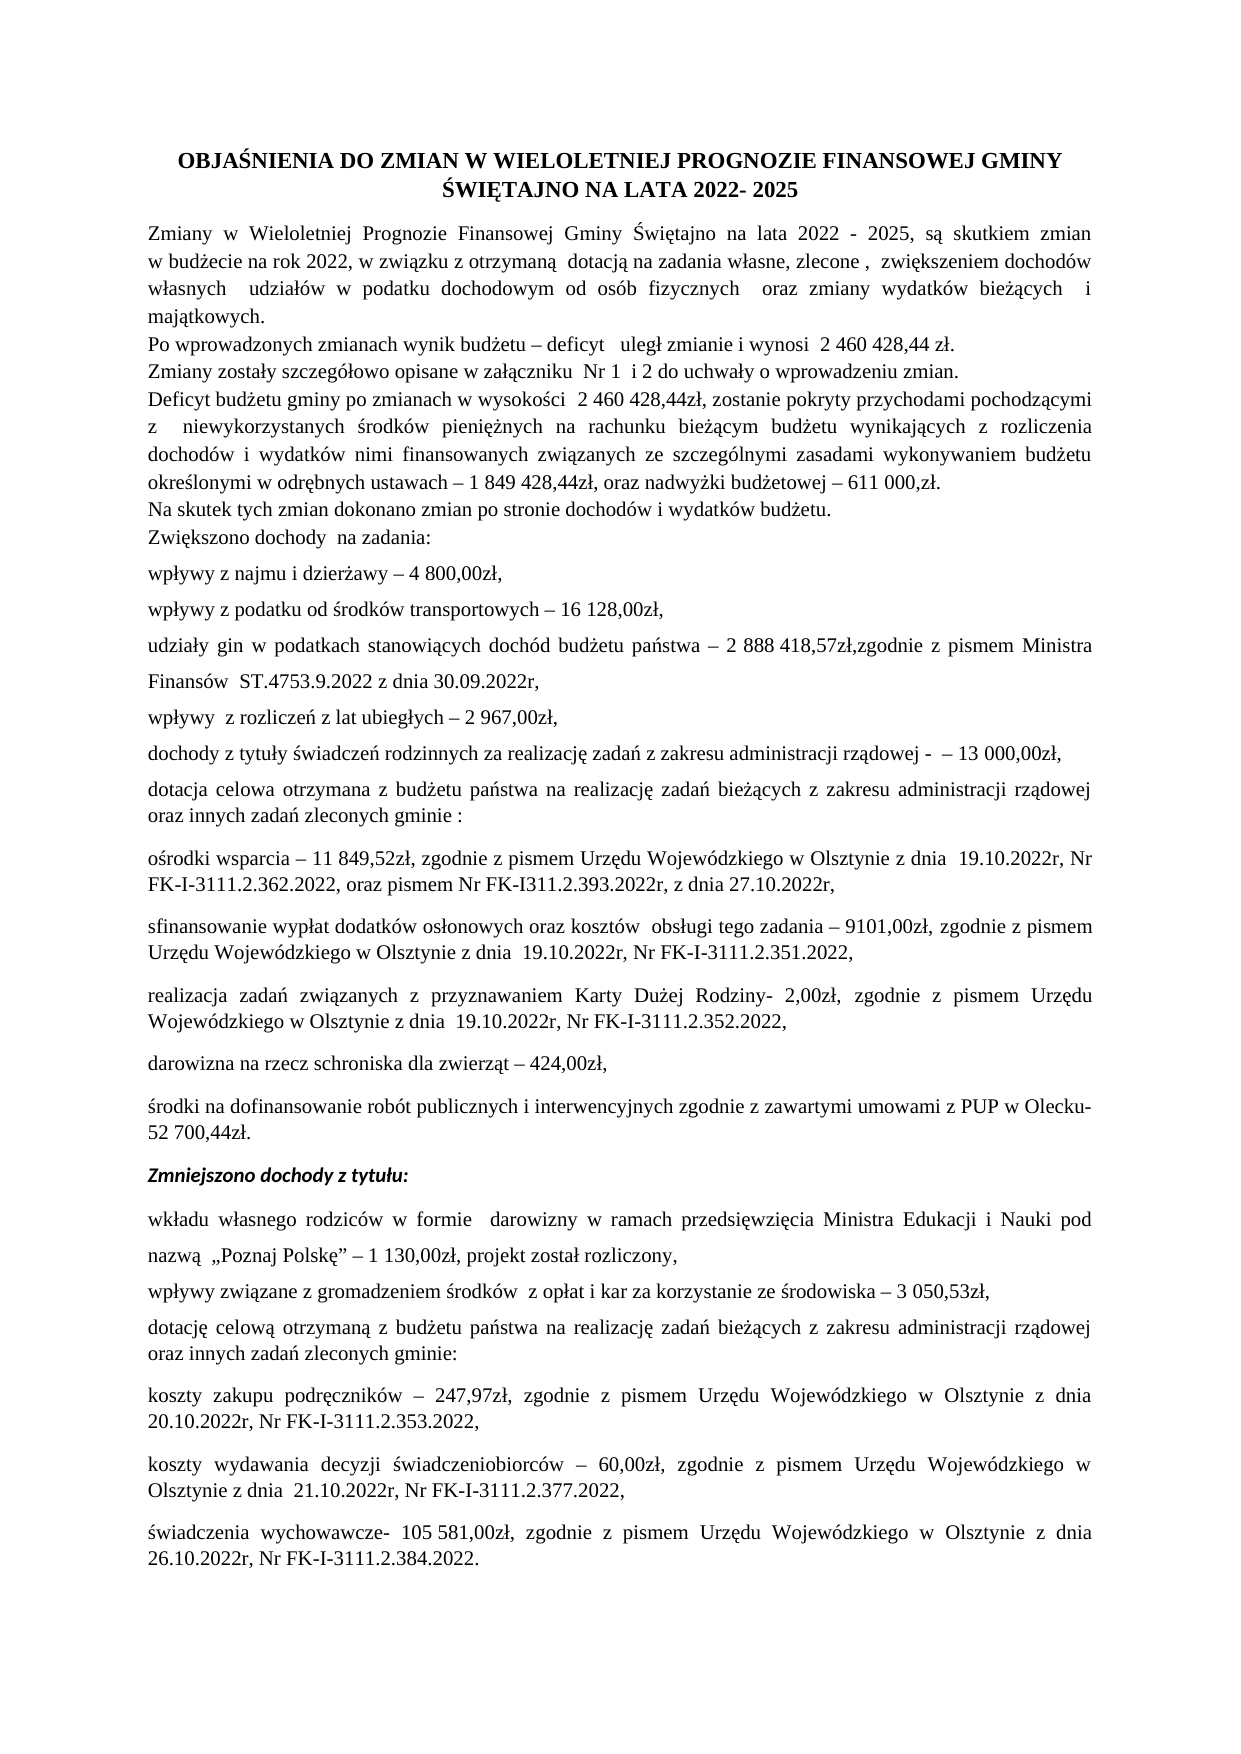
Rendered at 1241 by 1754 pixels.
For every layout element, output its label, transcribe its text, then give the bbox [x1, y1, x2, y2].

text dotację celową otrzymaną z budżetu państwa na realizację zadań bieżących z zakresu administracji rządowej oraz innych zadań zleconych gminie: [148, 1314, 1093, 1364]
text Na skutek tych zmian dokonano zmian po stronie dochodów i wydatków budżetu. [148, 497, 1093, 521]
text Zwiększono dochody na zadania: [148, 525, 1093, 549]
text sfinansowanie wypłat dodatków osłonowych oraz kosztów obsługi tego zadania – 9101,00zł, zgodnie z pismem Urzędu Wojewódzkiego w Olsztynie z dnia 19.10.2022r, Nr FK-I-3111.2.351.2022, [148, 914, 1093, 964]
text dochody z tytuły świadczeń rodzinnych za realizację zadań z zakresu administracji rządowej - – 13 000,00zł, [148, 741, 1093, 765]
text wpływy z najmu i dzierżawy – 4 800,00zł, [148, 561, 1093, 585]
text wpływy z rozliczeń z lat ubiegłych – 2 967,00zł, [148, 705, 1093, 729]
text wpływy związane z gromadzeniem środków z opłat i kar za korzystanie ze środowiska – 3 050,53zł, [148, 1278, 1093, 1303]
text Deficyt budżetu gminy po zmianach w wysokości 2 460 428,44zł, zostanie pokryty przychodami pochodzącymi z niewykorzystanych środków pieniężnych na rachunku bieżącym budżetu wynikających z rozliczenia dochodów i wydatków nimi finansowanych związanych ze szczególnymi zasadami wykonywaniem budżetu określonymi w odrębnych ustawach – 1 849 428,44zł, oraz nadwyżki budżetowej – 611 000,zł. [148, 387, 1093, 494]
text Zmniejszono dochody z tytułu: [148, 1162, 1093, 1188]
text wpływy z podatku od środków transportowych – 16 128,00zł, [148, 597, 1093, 621]
text darowizna na rzecz schroniska dla zwierząt – 424,00zł, [148, 1051, 1093, 1075]
text Zmiany w Wieloletniej Prognozie Finansowej Gminy Świętajno na lata 2022 - 2025, są skutkiem zmian w budżecie na rok 2022, w związku z otrzymaną dotacją na zadania własne, zlecone , zwiększeniem dochodów własnych udziałów w podatku dochodowym od osób fizycznych oraz zmiany wydatków bieżących i majątkowych. [148, 221, 1093, 328]
text koszty wydawania decyzji świadczeniobiorców – 60,00zł, zgodnie z pismem Urzędu Wojewódzkiego w Olsztynie z dnia 21.10.2022r, Nr FK-I-3111.2.377.2022, [148, 1452, 1093, 1502]
text Zmiany zostały szczegółowo opisane w załączniku Nr 1 i 2 do uchwały o wprowadzeniu zmian. [148, 359, 1093, 383]
text środki na dofinansowanie robót publicznych i interwencyjnych zgodnie z zawartymi umowami z PUP w Olecku- 52 700,44zł. [148, 1094, 1093, 1144]
text świadczenia wychowawcze- 105 581,00zł, zgodnie z pismem Urzędu Wojewódzkiego w Olsztynie z dnia 26.10.2022r, Nr FK-I-3111.2.384.2022. [148, 1520, 1093, 1570]
text ośrodki wsparcia – 11 849,52zł, zgodnie z pismem Urzędu Wojewódzkiego w Olsztynie z dnia 19.10.2022r, Nr FK-I-3111.2.362.2022, oraz pismem Nr FK-I311.2.393.2022r, z dnia 27.10.2022r, [148, 846, 1093, 896]
text dotacja celowa otrzymana z budżetu państwa na realizację zadań bieżących z zakresu administracji rządowej oraz innych zadań zleconych gminie : [148, 777, 1093, 827]
text realizacja zadań związanych z przyznawaniem Karty Dużej Rodziny- 2,00zł, zgodnie z pismem Urzędu Wojewódzkiego w Olsztynie z dnia 19.10.2022r, Nr FK-I-3111.2.352.2022, [148, 983, 1093, 1033]
text wkładu własnego rodziców w formie darowizny w ramach przedsięwzięcia Ministra Edukacji i Nauki pod nazwą „Poznaj Polskę” – 1 130,00zł, projekt został rozliczony, [148, 1206, 1093, 1267]
text udziały gin w podatkach stanowiących dochód budżetu państwa – 2 888 418,57zł,zgodnie z pismem Ministra Finansów ST.4753.9.2022 z dnia 30.09.2022r, [148, 633, 1093, 693]
text koszty zakupu podręczników – 247,97zł, zgodnie z pismem Urzędu Wojewódzkiego w Olsztynie z dnia 20.10.2022r, Nr FK-I-3111.2.353.2022, [148, 1383, 1093, 1433]
text Po wprowadzonych zmianach wynik budżetu – deficyt uległ zmianie i wynosi 2 460 428,44 zł. [148, 332, 1093, 356]
text OBJAŚNIENIA DO ZMIAN W WIELOLETNIEJ PROGNOZIE FINANSOWEJ GMINY ŚWIĘTAJNO NA LATA 2022- 2025 [148, 148, 1093, 202]
